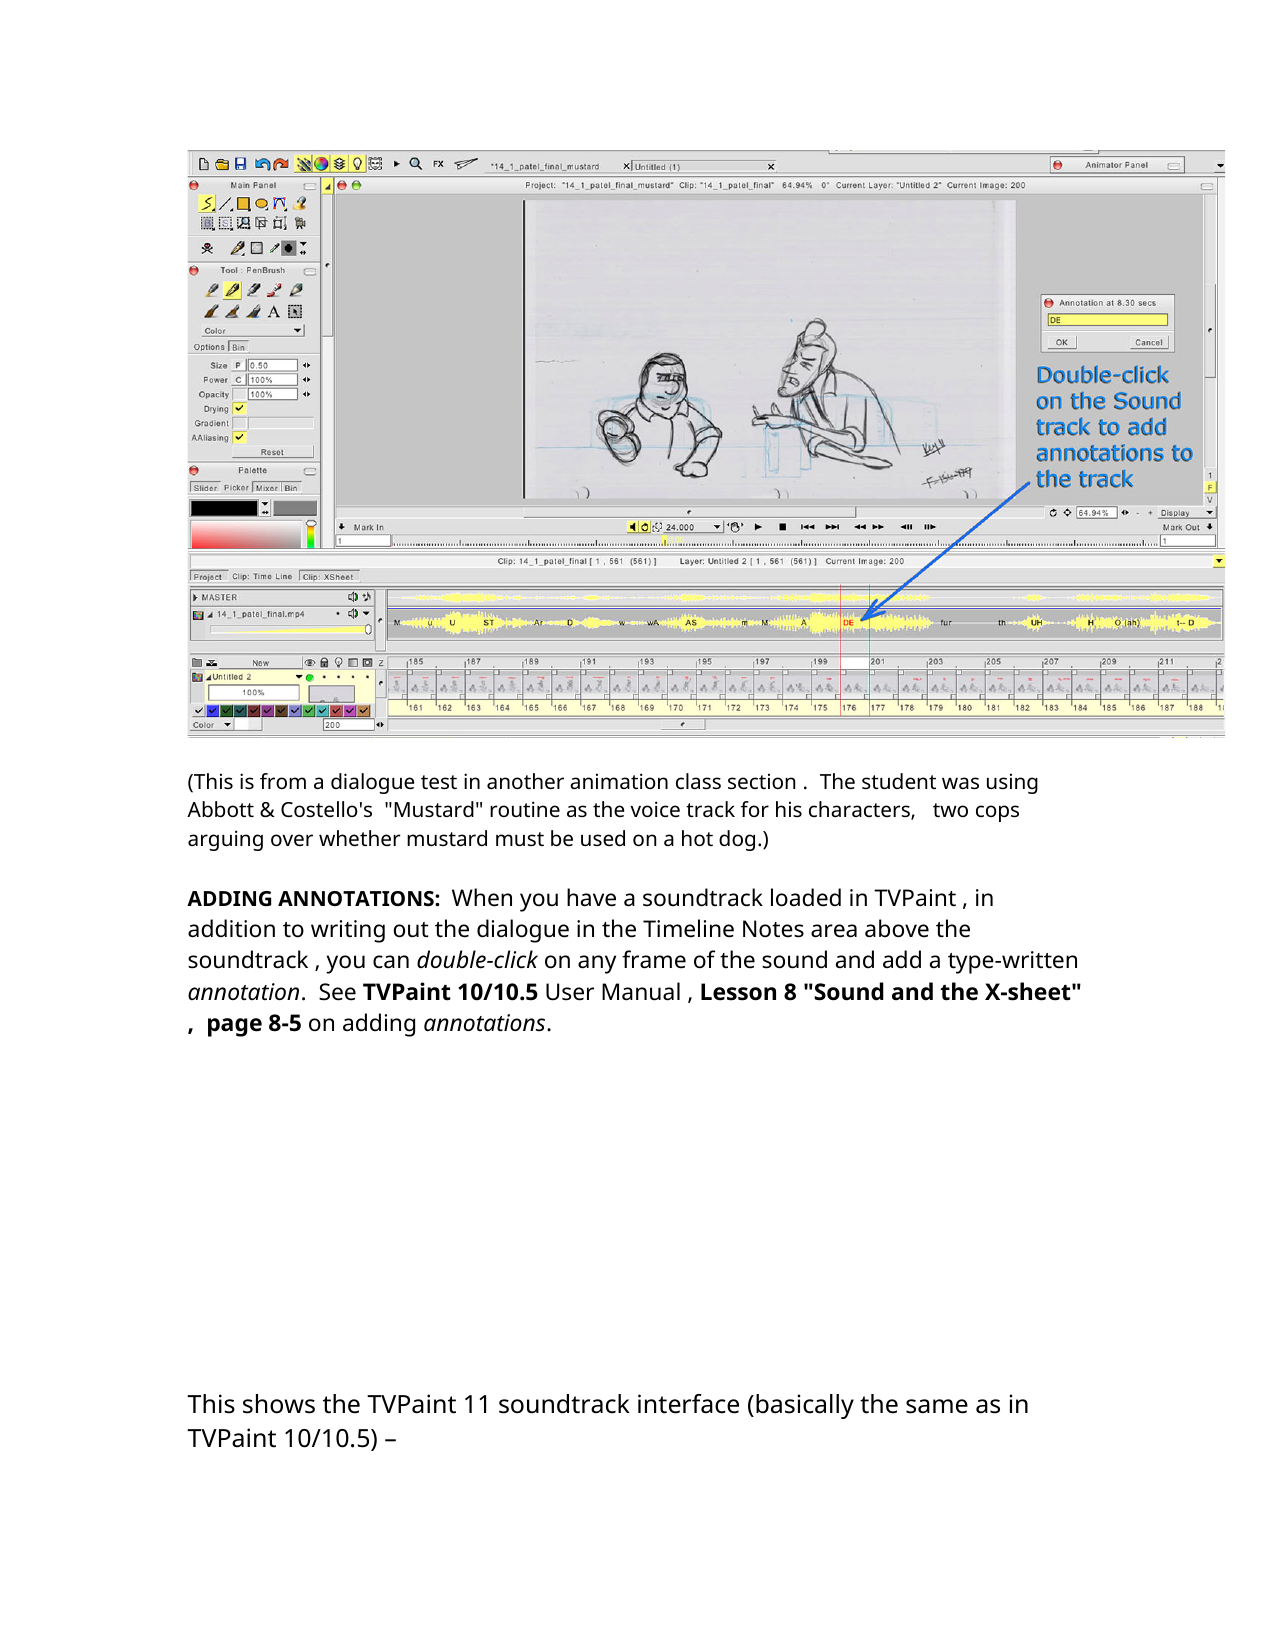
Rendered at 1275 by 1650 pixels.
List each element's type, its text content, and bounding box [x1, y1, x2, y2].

picture [187, 150, 1226, 738]
text This shows the TVPaint 11 soundtrack interface (basically the same as in TVPaint 10/10.5) – [187, 1387, 1087, 1455]
text (This is from a dialogue test in another animation class section . The student was using Abbott & Costello's "Mustard" routine as the voice track for his characters, two cops arguing over whether mustard must be used on a hot dog.) [187, 767, 1087, 852]
text ADDING ANNOTATIONS: When you have a soundtrack loaded in TVPaint , in addition to writing out the dialogue in the Timeline Notes area above the soundtrack , you can double-click on any frame of the sound and add a type-written annotation. See TVPaint 10/10.5 User Manual , Lesson 8 "Sound and the X-sheet" , page 8-5 on adding annotations. [187, 882, 1087, 1038]
